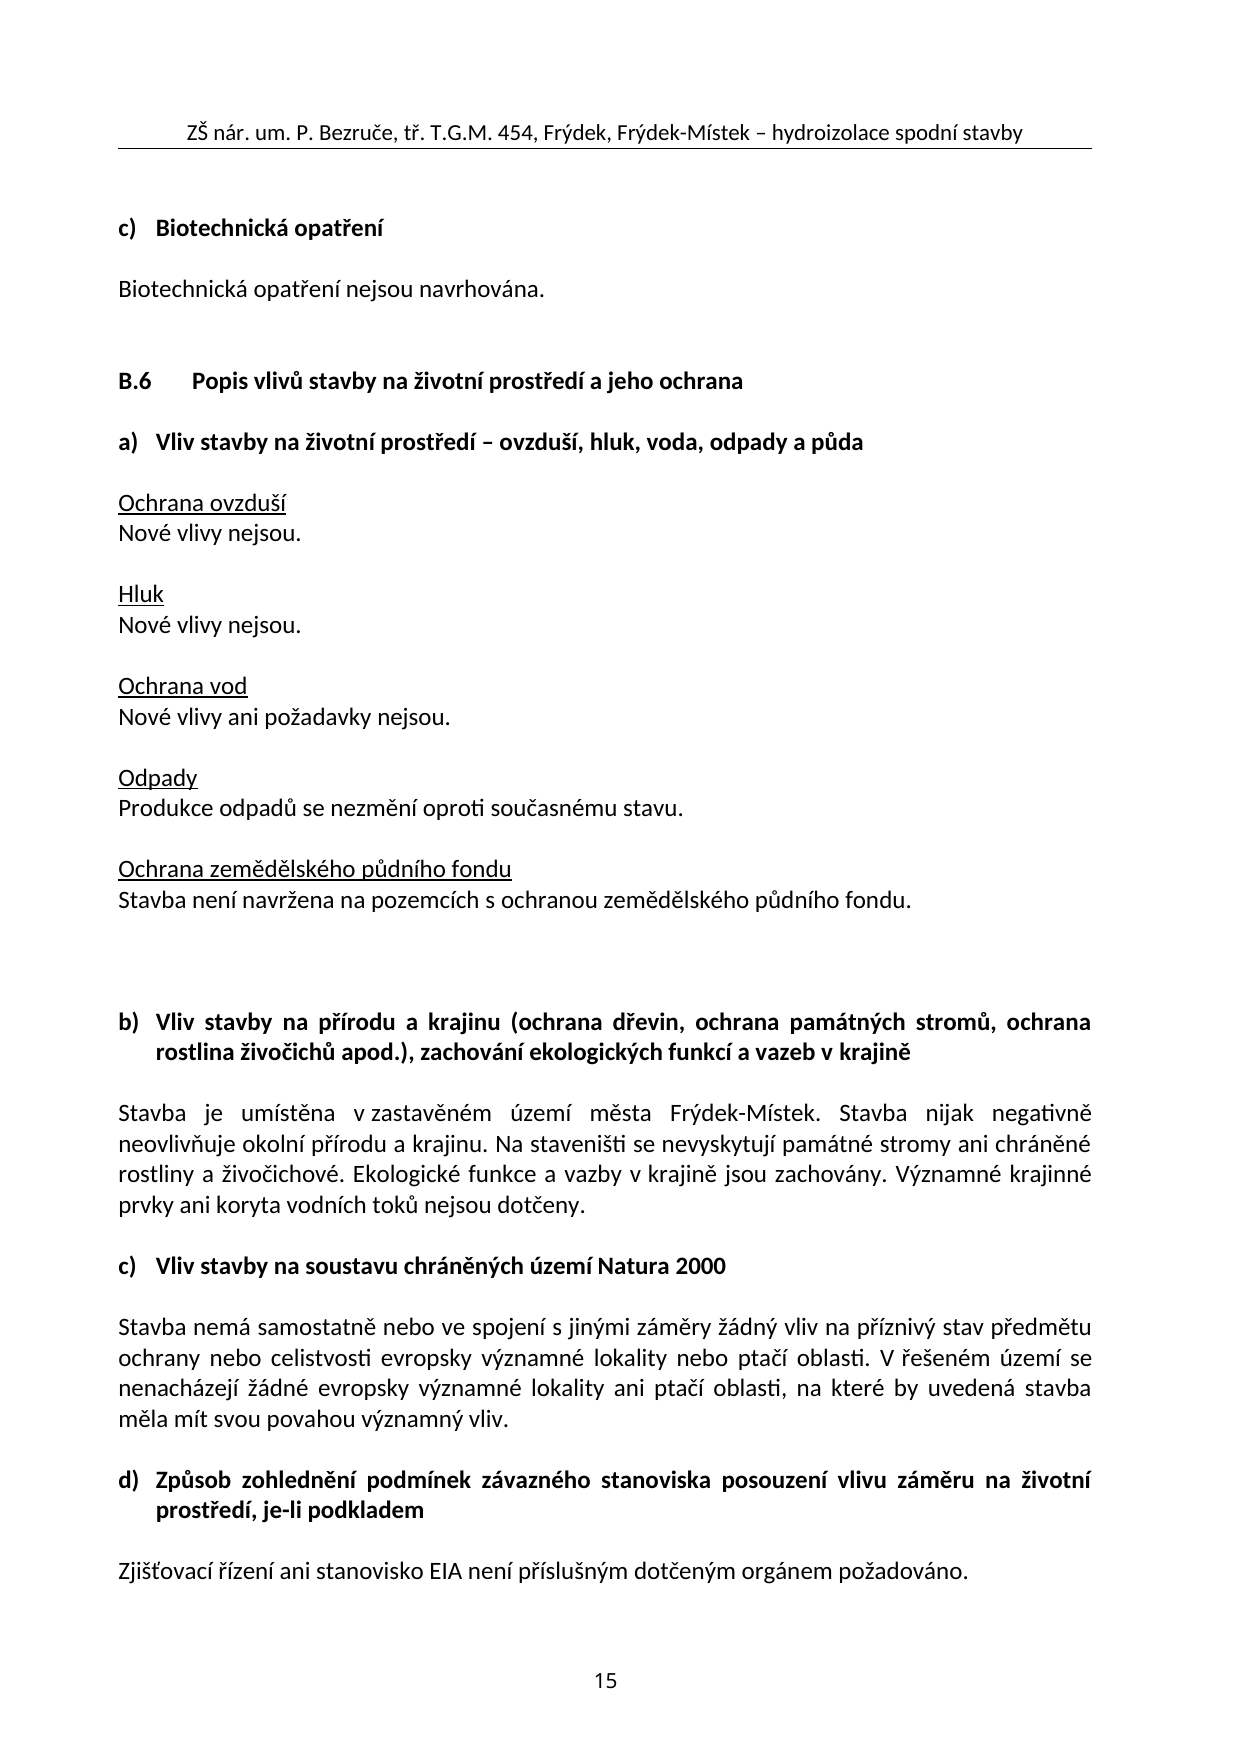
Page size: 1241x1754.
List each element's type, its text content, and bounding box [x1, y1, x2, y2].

text Biotechnická opatření nejsou navrhována. [118, 273, 1092, 304]
text B.6 Popis vlivů stavby na životní prostředí a jeho ochrana [118, 365, 1092, 396]
list Biotechnická opatření [118, 212, 1092, 243]
list Vliv stavby na přírodu a krajinu (ochrana dřevin, ochrana památných stromů, ochrana rostlina živočichů apod.), zachování ekologických funkcí a vazeb v krajině [118, 1006, 1092, 1067]
text Stavba není navržena na pozemcích s ochranou zemědělského půdního fondu. [118, 884, 1092, 914]
text Ochrana ovzduší [118, 487, 1092, 518]
text Hluk [118, 579, 1092, 609]
text Ochrana zemědělského půdního fondu [118, 853, 1092, 884]
text Stavba je umístěna v zastavěném území města Frýdek-Místek. Stavba nijak negativně neovlivňuje okolní přírodu a krajinu. Na staveništi se nevyskytují památné stromy ani chráněné rostliny a živočichové. Ekologické funkce a vazby v krajině jsou zachovány. Významné krajinné prvky ani koryta vodních toků nejsou dotčeny. [118, 1097, 1092, 1219]
text Produkce odpadů se nezmění oproti současnému stavu. [118, 792, 1092, 823]
text Stavba nemá samostatně nebo ve spojení s jinými záměry žádný vliv na příznivý stav předmětu ochrany nebo celistvosti evropsky významné lokality nebo ptačí oblasti. V řešeném území se nenacházejí žádné evropsky významné lokality ani ptačí oblasti, na které by uvedená stavba měla mít svou povahou významný vliv. [118, 1311, 1092, 1433]
text Ochrana vod [118, 670, 1092, 701]
text Nové vlivy ani požadavky nejsou. [118, 701, 1092, 731]
list Způsob zohlednění podmínek závazného stanoviska posouzení vlivu záměru na životní prostředí, je-li podkladem [118, 1464, 1092, 1525]
text Zjišťovací řízení ani stanovisko EIA není příslušným dotčeným orgánem požadováno. [118, 1555, 1092, 1586]
list Vliv stavby na životní prostředí – ovzduší, hluk, voda, odpady a půda [118, 426, 1092, 457]
text Nové vlivy nejsou. [118, 609, 1092, 640]
list Vliv stavby na soustavu chráněných území Natura 2000 [118, 1250, 1092, 1281]
text Odpady [118, 762, 1092, 792]
text Nové vlivy nejsou. [118, 518, 1092, 548]
